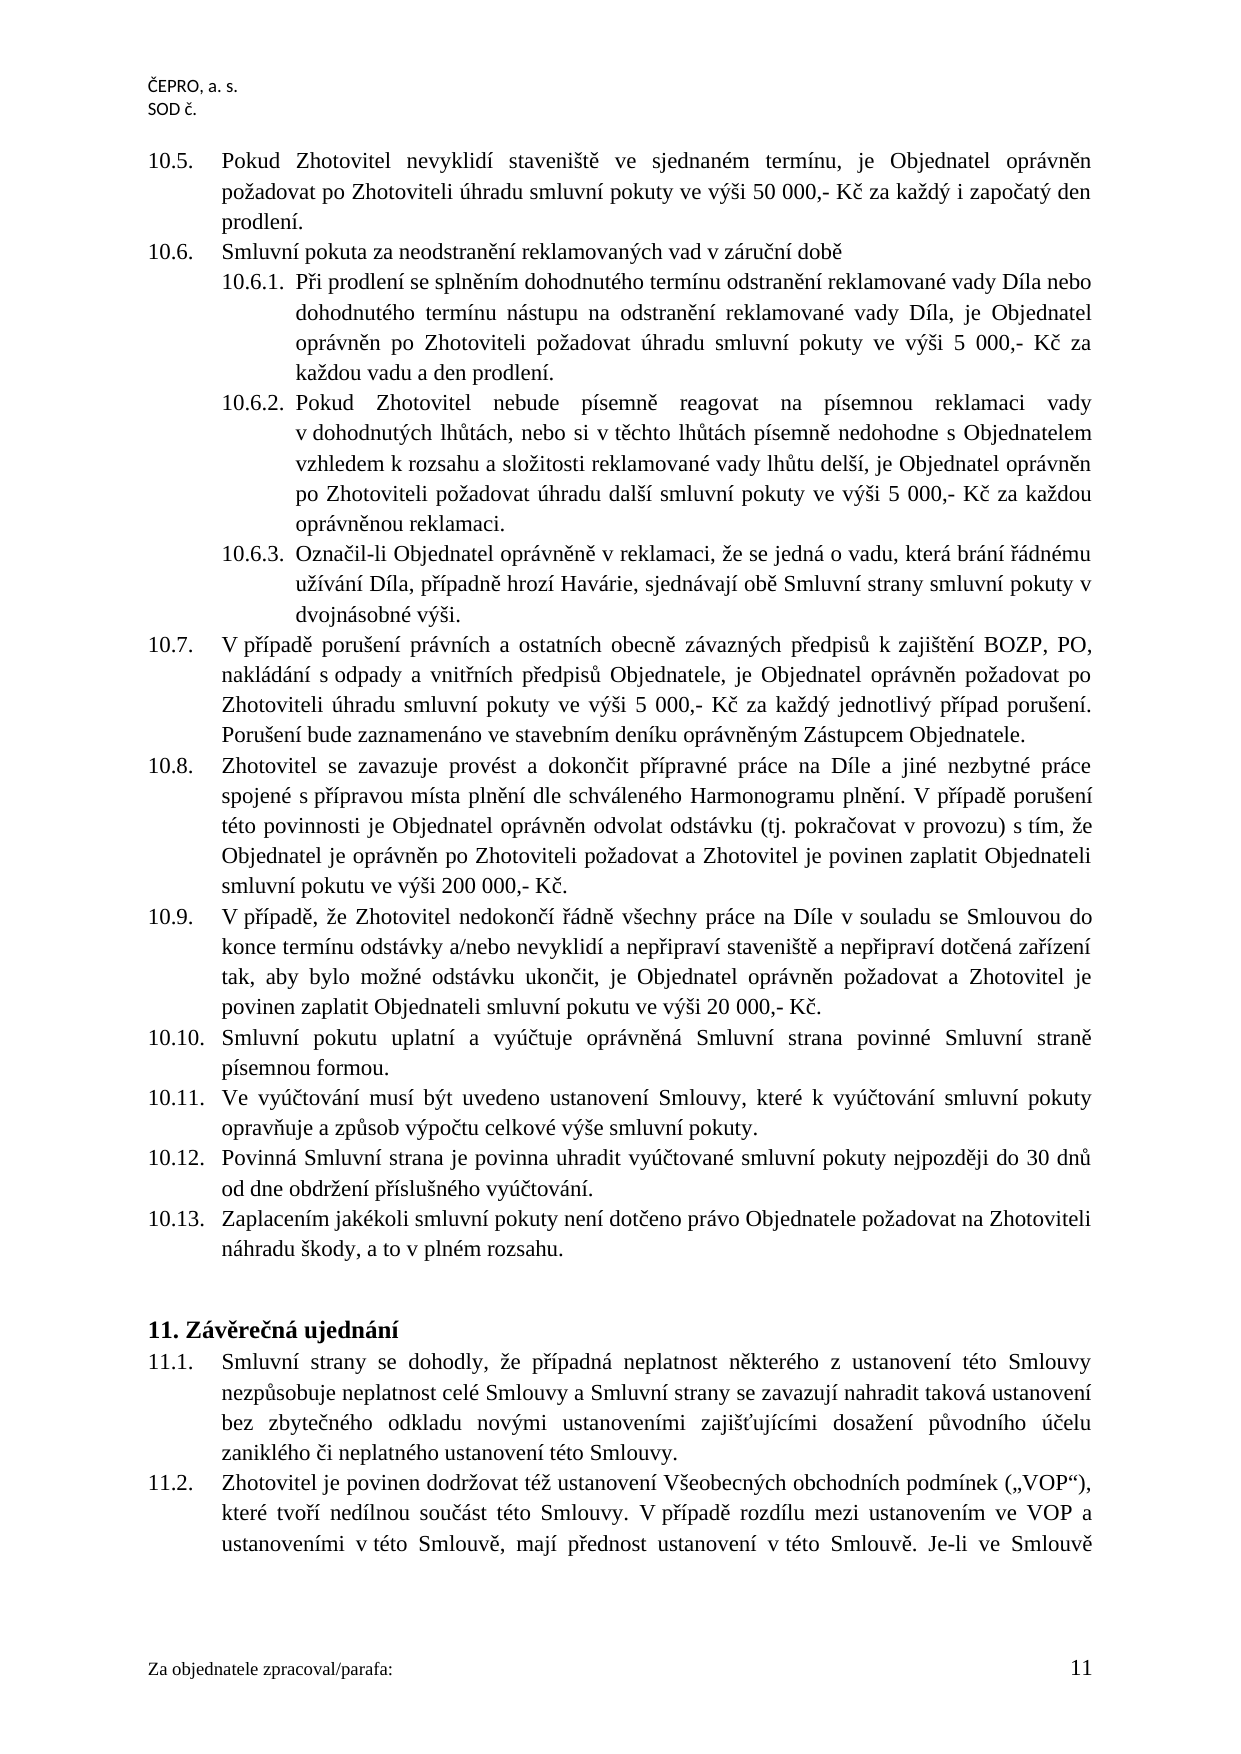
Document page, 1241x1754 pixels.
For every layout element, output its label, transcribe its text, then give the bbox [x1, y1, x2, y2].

list Ve vyúčtování musí být uvedeno ustanovení Smlouvy, které k vyúčtování smluvní pokuty opravňuje a způsob výpočtu celkové výše smluvní pokuty. [148, 1084, 1093, 1141]
list Zaplacením jakékoli smluvní pokuty není dotčeno právo Objednatele požadovat na Zhotoviteli náhradu škody, a to v plném rozsahu. [148, 1205, 1093, 1261]
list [148, 1469, 1093, 1556]
list V případě porušení právních a ostatních obecně závazných předpisů k zajištění BOZP, PO, nakládání s odpady a vnitřních předpisů Objednatele, je Objednatel oprávněn požadovat po Zhotoviteli úhradu smluvní pokuty ve výši 5 000,- Kč za každý jednotlivý případ porušení. Porušení bude zaznamenáno ve stavebním deníku oprávněným Zástupcem Objednatele. [148, 631, 1093, 748]
list Pokud Zhotovitel nebude písemně reagovat na písemnou reklamaci vady v dohodnutých lhůtách, nebo si v těchto lhůtách písemně nedohodne s Objednatelem vzhledem k rozsahu a složitosti reklamované vady lhůtu delší, je Objednatel oprávněn po Zhotoviteli požadovat úhradu další smluvní pokuty ve výši 5 000,- Kč za každou oprávněnou reklamaci. [221, 389, 1093, 536]
subtitle Závěrečná ujednání [148, 1315, 1093, 1344]
list Pokud Zhotovitel nevyklidí staveniště ve sjednaném termínu, je Objednatel oprávněn požadovat po Zhotoviteli úhradu smluvní pokuty ve výši 50 000,- Kč za každý i započatý den prodlení. [148, 148, 1093, 234]
list Při prodlení se splněním dohodnutého termínu odstranění reklamované vady Díla nebo dohodnutého termínu nástupu na odstranění reklamované vady Díla, je Objednatel oprávněn po Zhotoviteli požadovat úhradu smluvní pokuty ve výši 5 000,- Kč za každou vadu a den prodlení. [221, 268, 1093, 385]
list Označil-li Objednatel oprávněně v reklamaci, že se jedná o vadu, která brání řádnému užívání Díla, případně hrozí Havárie, sjednávají obě Smluvní strany smluvní pokuty v dvojnásobné výši. [221, 540, 1093, 627]
list Smluvní pokutu uplatní a vyúčtuje oprávněná Smluvní strana povinné Smluvní straně písemnou formou. [148, 1024, 1093, 1080]
list Povinná Smluvní strana je povinna uhradit vyúčtované smluvní pokuty nejpozději do 30 dnů od dne obdržení příslušného vyúčtování. [148, 1144, 1093, 1201]
list Smluvní strany se dohodly, že případná neplatnost některého z ustanovení této Smlouvy nezpůsobuje neplatnost celé Smlouvy a Smluvní strany se zavazují nahradit taková ustanovení bez zbytečného odkladu novými ustanoveními zajišťujícími dosažení původního účelu zaniklého či neplatného ustanovení této Smlouvy. [148, 1348, 1093, 1465]
list V případě, že Zhotovitel nedokončí řádně všechny práce na Díle v souladu se Smlouvou do konce termínu odstávky a/nebo nevyklidí a nepřipraví staveniště a nepřipraví dotčená zařízení tak, aby bylo možné odstávku ukončit, je Objednatel oprávněn požadovat a Zhotovitel je povinen zaplatit Objednateli smluvní pokutu ve výši 20 000,- Kč. [148, 903, 1093, 1020]
list Smluvní pokuta za neodstranění reklamovaných vad v záruční době [148, 238, 1093, 264]
list Zhotovitel se zavazuje provést a dokončit přípravné práce na Díle a jiné nezbytné práce spojené s přípravou místa plnění dle schváleného Harmonogramu plnění. V případě porušení této povinnosti je Objednatel oprávněn odvolat odstávku (tj. pokračovat v provozu) s tím, že Objednatel je oprávněn po Zhotoviteli požadovat a Zhotovitel je povinen zaplatit Objednateli smluvní pokutu ve výši 200 000,- Kč. [148, 752, 1093, 899]
